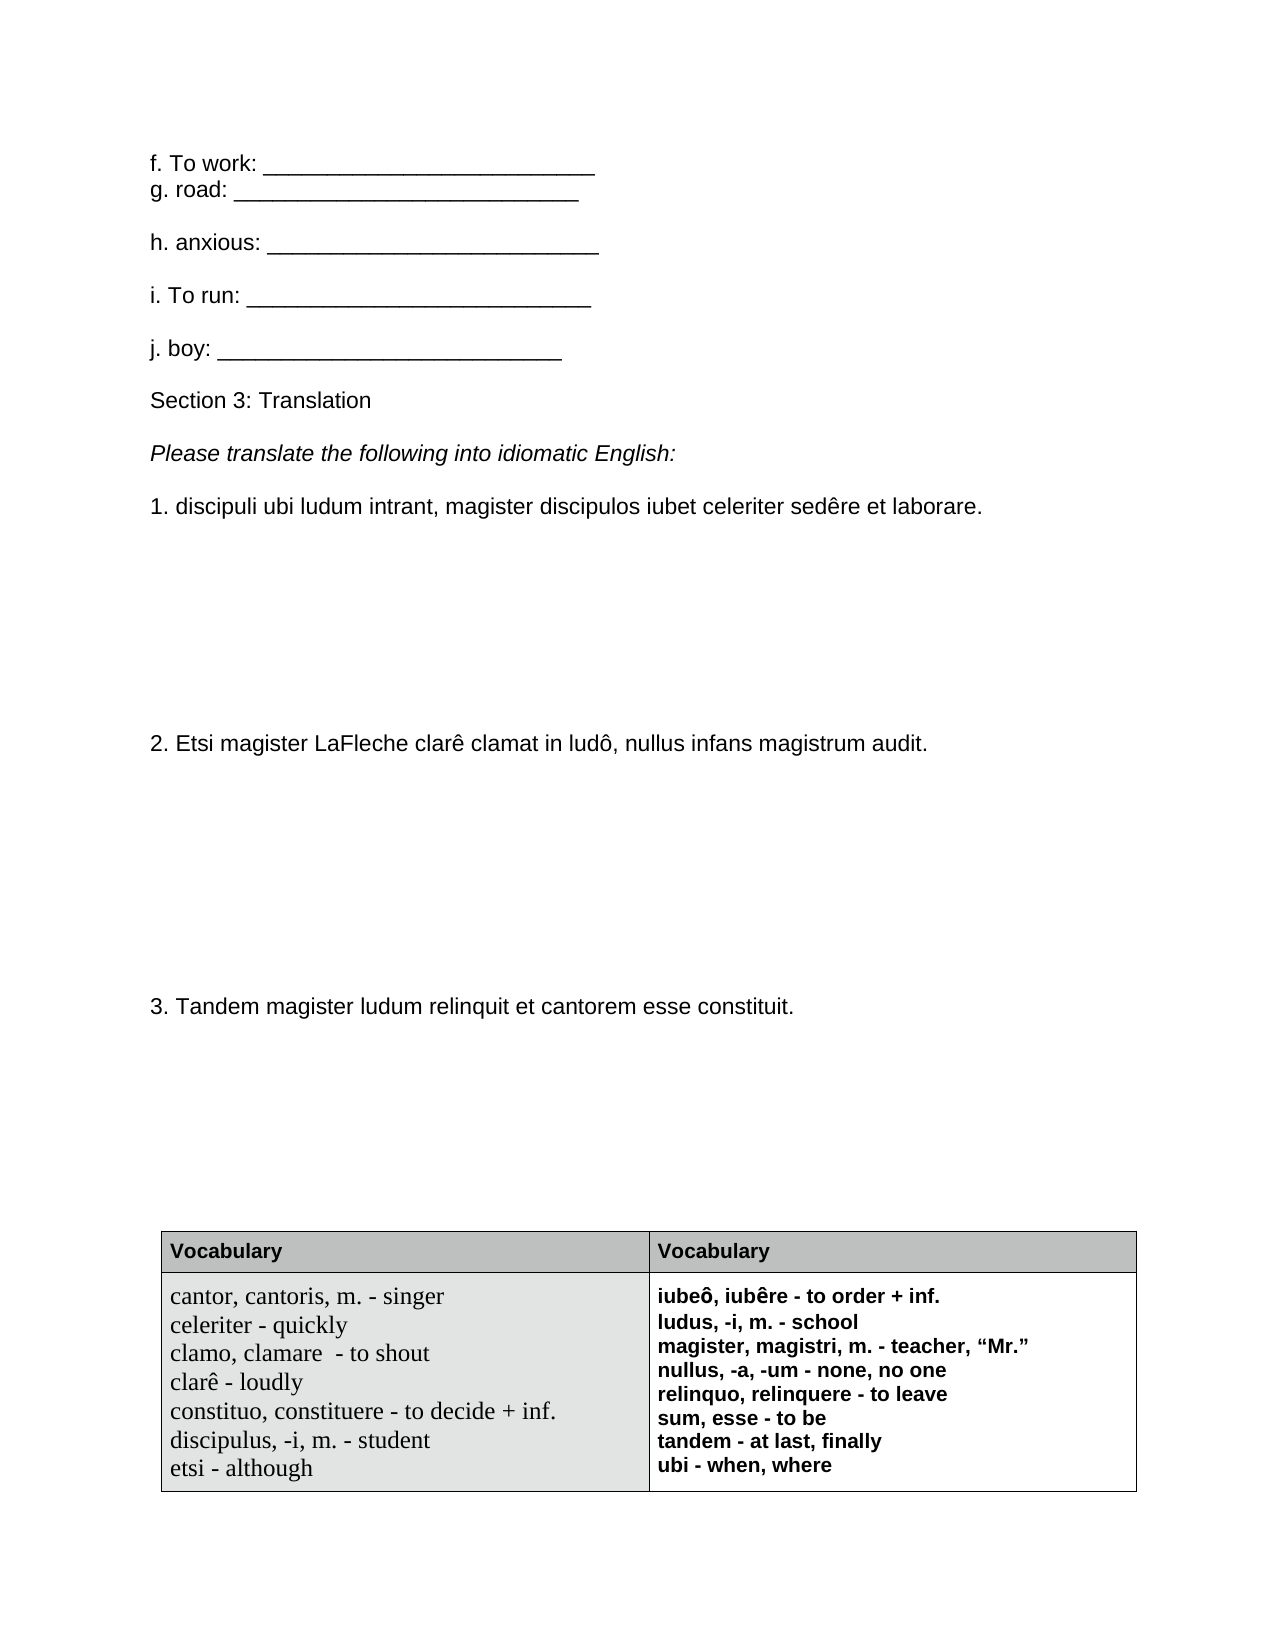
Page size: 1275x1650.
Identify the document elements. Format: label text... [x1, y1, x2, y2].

text h. anxious: __________________________ [150, 229, 1125, 255]
text 1. discipuli ubi ludum intrant, magister discipulos iubet celeriter sedêre et laborare. [150, 493, 1125, 519]
text 3. Tandem magister ludum relinquit et cantorem esse constituit. [150, 993, 1125, 1020]
table_header Vocabulary [650, 1232, 1136, 1272]
text i. To run: ___________________________ [150, 282, 1125, 308]
text Please translate the following into idiomatic English: [150, 440, 1125, 466]
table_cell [650, 1273, 1136, 1491]
table_header Vocabulary [162, 1232, 649, 1272]
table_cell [162, 1273, 649, 1491]
text j. boy: ___________________________ [150, 334, 1125, 361]
text Section 3: Translation [150, 387, 1125, 413]
text f. To work: __________________________ [150, 150, 1125, 176]
text 2. Etsi magister LaFleche clarê clamat in ludô, nullus infans magistrum audit. [150, 730, 1125, 756]
text g. road: ___________________________ [150, 176, 1125, 203]
